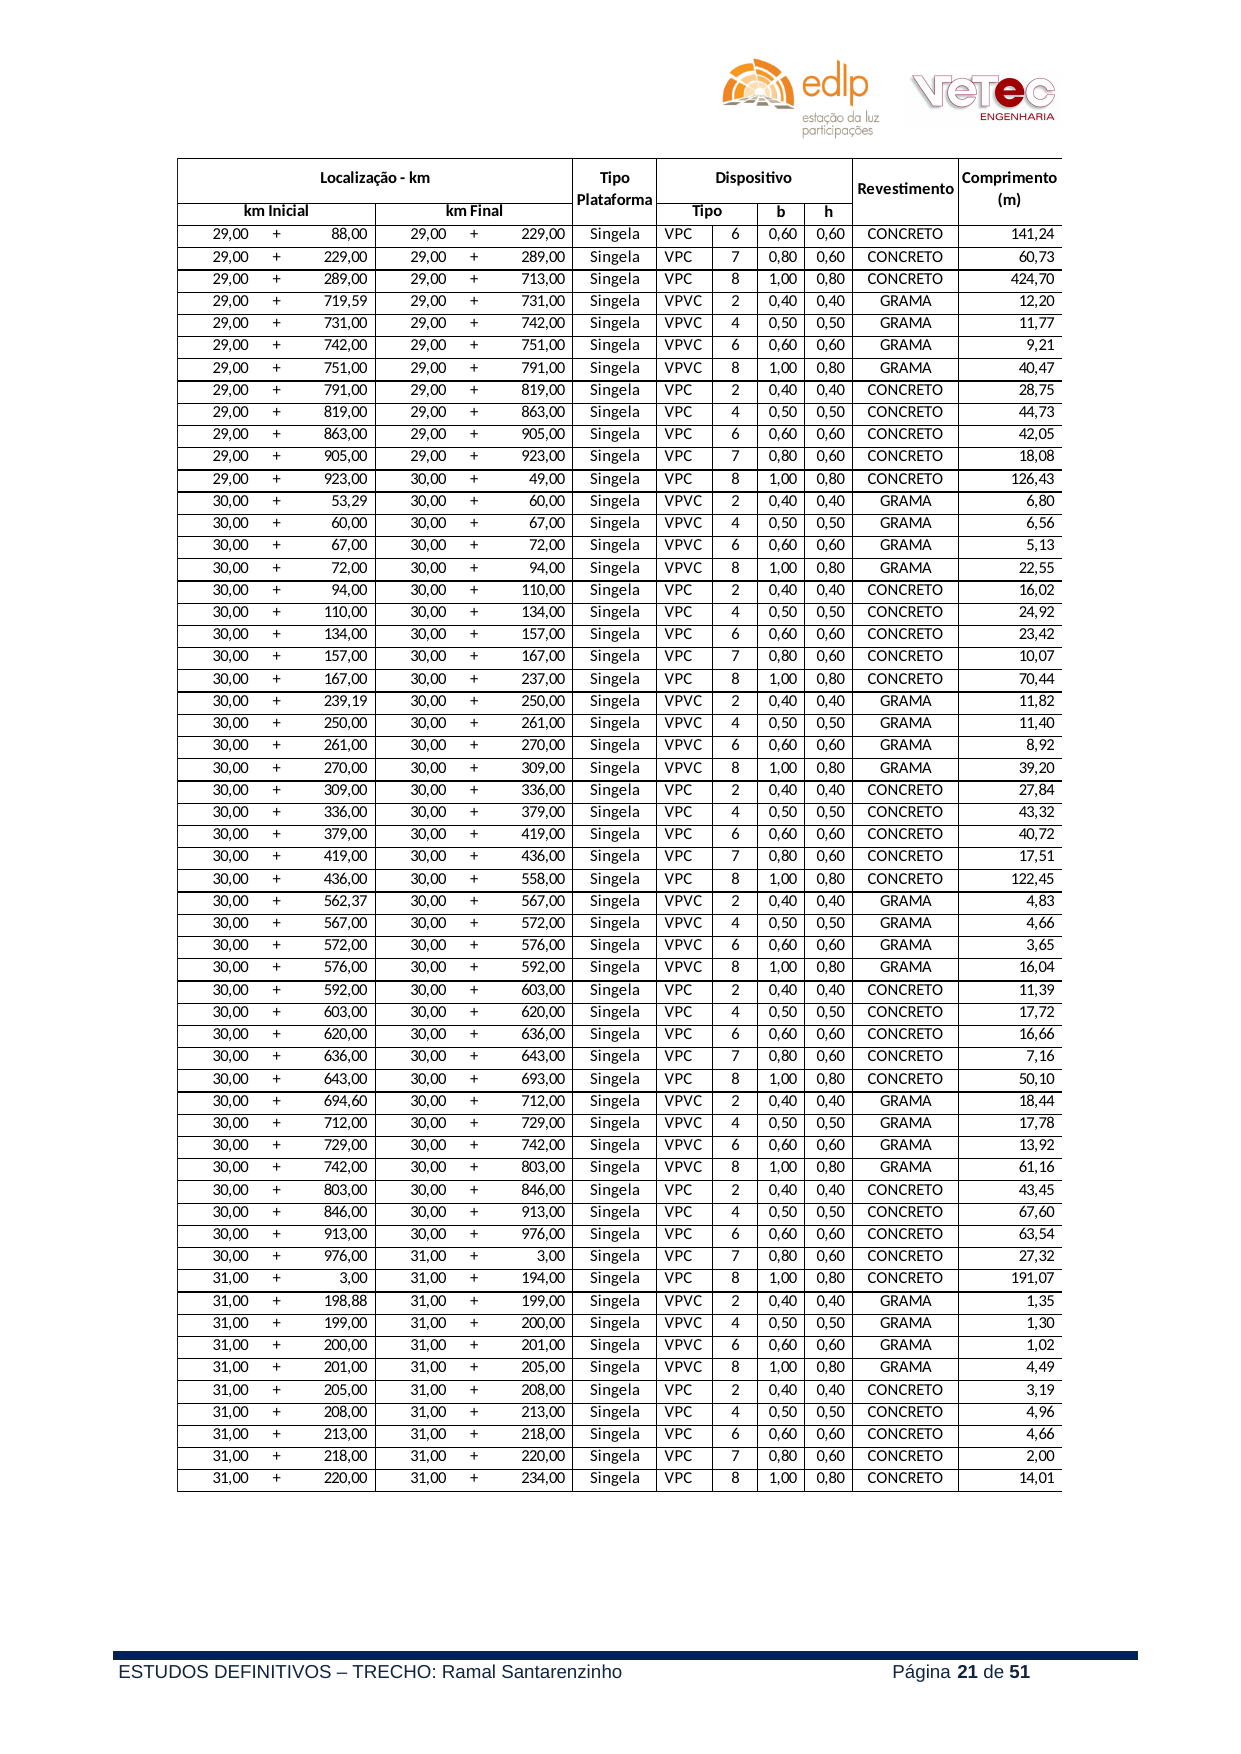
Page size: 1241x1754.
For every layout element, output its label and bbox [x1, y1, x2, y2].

picture [903, 74, 1062, 127]
picture [701, 26, 893, 158]
